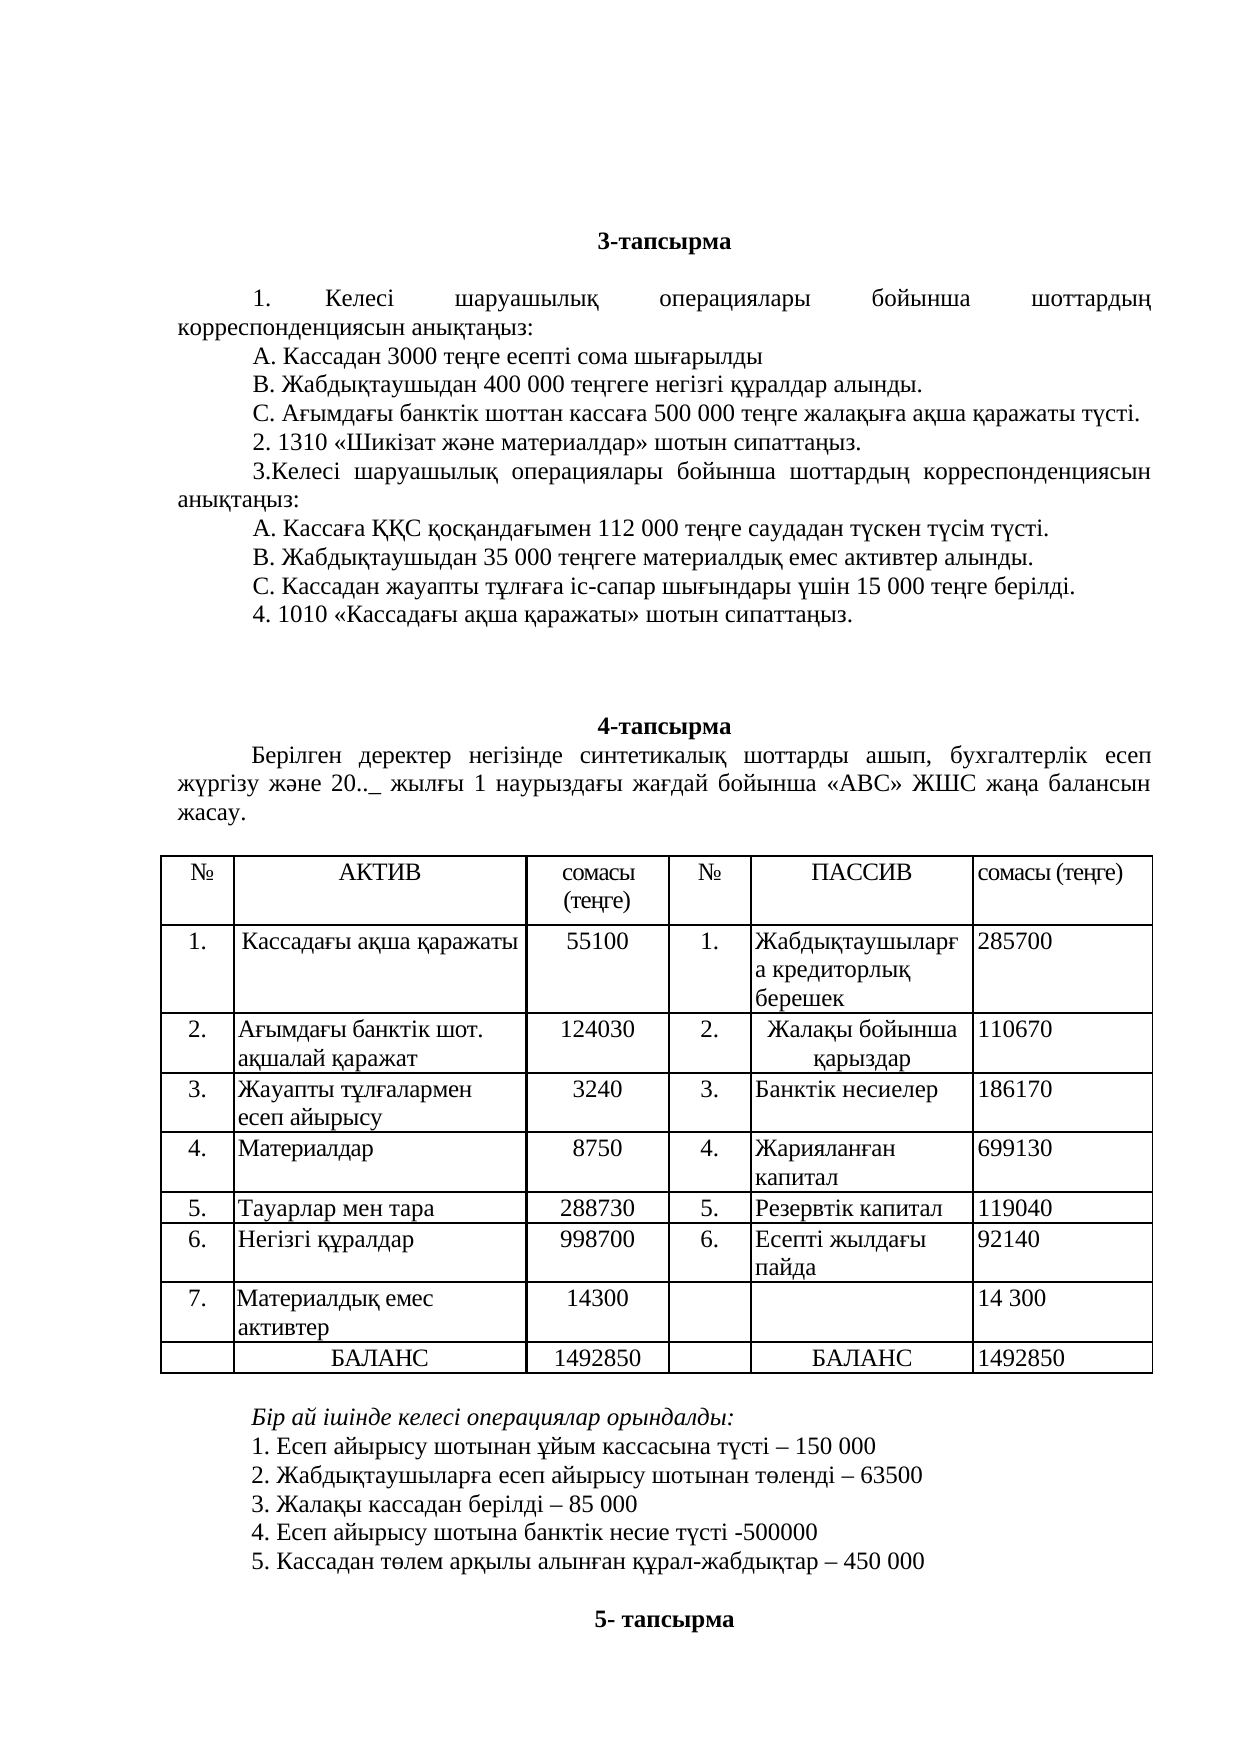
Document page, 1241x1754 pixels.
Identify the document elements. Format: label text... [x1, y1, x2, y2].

text C. Ағымдағы банктік шоттан кассаға 500 000 теңге жалақыға ақша қаражаты түсті. [177, 398, 1152, 427]
table_cell 55100 [528, 926, 668, 1012]
text Бір ай ішінде келесі операциялар орындалды: [177, 1402, 1152, 1431]
table_cell 124030 [528, 1014, 668, 1072]
text 3-тапсырма [177, 226, 1152, 254]
table_header АКТИВ [235, 857, 525, 924]
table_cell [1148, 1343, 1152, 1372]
table_cell 2. [670, 1014, 750, 1072]
table_cell [670, 1283, 750, 1341]
table_cell 14300 [528, 1283, 668, 1341]
text C. Кассадан жауапты тұлғаға іс-сапар шығындары үшін 15 000 теңге берілді. [177, 571, 1152, 599]
table_cell 7. [162, 1283, 233, 1341]
text 3.Келесі шаруашылық операциялары бойынша шоттардың корреспонденциясын анықтаңыз: [177, 456, 1152, 513]
table_cell 285700 [974, 926, 1152, 1012]
text B. Жабдықтаушыдан 35 000 теңгеге материалдық емес активтер алынды. [177, 542, 1152, 571]
table_cell 2. [162, 1014, 233, 1072]
table_cell 4. [670, 1133, 750, 1191]
table_cell Есепті жылдағы пайда [752, 1224, 972, 1281]
table_cell 1. [162, 926, 233, 1012]
text Берілген деректер негізінде синтетикалық шоттарды ашып, бухгалтерлік есеп жүргізу және 20.._ жылғы 1 наурыздағы жағдай бойынша «АВС» ЖШС жаңа балансын жасау. [177, 740, 1152, 826]
table_header сомасы (теңге) [528, 857, 668, 924]
table_cell 110670 [974, 1014, 1152, 1072]
table_cell 3. [670, 1074, 750, 1131]
table_cell 4. [162, 1133, 233, 1191]
text 5- тапсырма [177, 1604, 1152, 1632]
table_cell 8750 [528, 1133, 668, 1191]
text А. Кассаға ҚҚС қосқандағымен 112 000 теңге саудадан түскен түсім түсті. [177, 513, 1152, 542]
table_cell 6. [162, 1224, 233, 1281]
text 3. Жалақы кассадан берілді – 85 000 [177, 1489, 1152, 1517]
table_cell Материалдар [235, 1133, 525, 1191]
table_header сомасы (теңге) [974, 857, 1152, 924]
text 2. Жабдықтаушыларға есеп айырысу шотынан төленді – 63500 [177, 1460, 1152, 1489]
text 1. Есеп айырысу шотынан ұйым кассасына түсті – 150 000 [177, 1431, 1152, 1460]
text 4. 1010 «Кассадағы ақша қаражаты» шотын сипаттаңыз. [177, 599, 1152, 628]
table_cell 186170 [974, 1074, 1152, 1131]
table_cell 92140 [974, 1224, 1152, 1281]
table_cell 1. [670, 926, 750, 1012]
text B. Жабдықтаушыдан 400 000 теңгеге негізгі құралдар алынды. [177, 369, 1152, 398]
table_cell [229, 1343, 233, 1372]
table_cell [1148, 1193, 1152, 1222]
text 5. Кассадан төлем арқылы алынған құрал-жабдықтар – 450 000 [177, 1546, 1152, 1575]
table_cell Жарияланған капитал [752, 1133, 972, 1191]
text 2. 1310 «Шикізат және материалдар» шотын сипаттаңыз. [177, 427, 1152, 456]
table_cell 699130 [974, 1133, 1152, 1191]
text 4-тапсырма [177, 711, 1152, 740]
table_cell 998700 [528, 1224, 668, 1281]
text А. Кассадан 3000 теңге есепті сома шығарылды [177, 341, 1152, 369]
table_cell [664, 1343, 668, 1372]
table_header № [670, 857, 750, 924]
table_cell 3. [162, 1074, 233, 1131]
table_header ПАССИВ [752, 857, 972, 924]
table_cell 6. [670, 1224, 750, 1281]
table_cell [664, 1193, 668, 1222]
table_cell 14 300 [974, 1283, 1152, 1341]
text 4. Есеп айырысу шотына банктік несие түсті -500000 [177, 1517, 1152, 1546]
table_cell Негізгі құралдар [235, 1224, 525, 1281]
table_cell Банктік несиелер [752, 1074, 972, 1131]
table_header № [162, 857, 233, 924]
list Келесі шаруашылық операциялары бойынша шоттардың корреспонденциясын анықтаңыз: [177, 283, 1152, 341]
table_cell [752, 1283, 972, 1341]
table_cell Кассадағы ақша қаражаты [235, 926, 525, 1012]
table_cell 3240 [528, 1074, 668, 1131]
